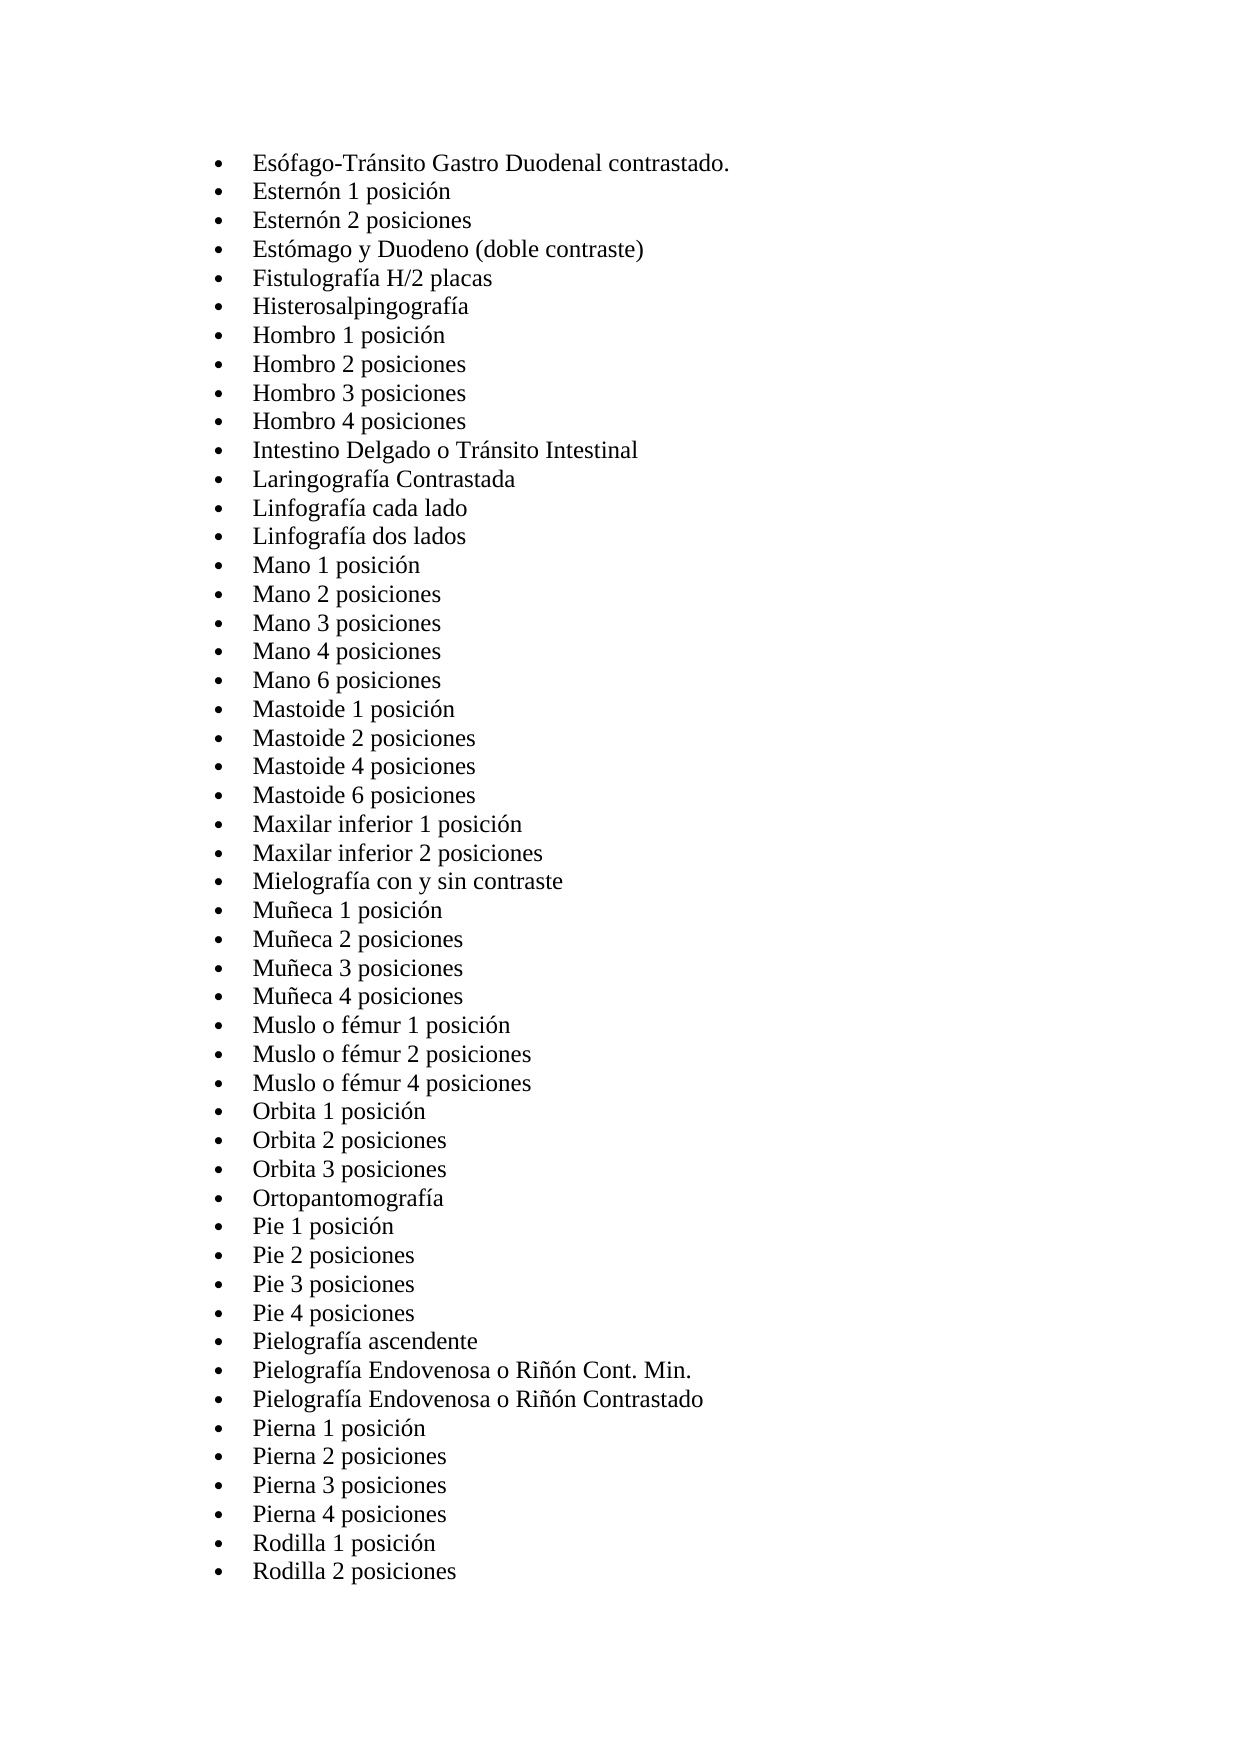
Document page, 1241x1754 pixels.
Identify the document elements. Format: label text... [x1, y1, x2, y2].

list Pie 4 posiciones [215, 1298, 1063, 1326]
list Intestino Delgado o Tránsito Intestinal [215, 435, 1063, 464]
list Ortopantomografía [215, 1183, 1063, 1211]
list Pielografía ascendente [215, 1326, 1063, 1355]
list Pie 2 posiciones [215, 1240, 1063, 1269]
list Muñeca 2 posiciones [215, 924, 1063, 953]
list Mano 3 posiciones [215, 608, 1063, 636]
list Esternón 2 posiciones [215, 205, 1063, 234]
list Estómago y Duodeno (doble contraste) [215, 234, 1063, 263]
list Pierna 2 posiciones [215, 1441, 1063, 1470]
list Esternón 1 posición [215, 176, 1063, 205]
list Pierna 3 posiciones [215, 1470, 1063, 1499]
list Pierna 1 posición [215, 1413, 1063, 1441]
list Mastoide 1 posición [215, 694, 1063, 723]
list Pie 1 posición [215, 1211, 1063, 1240]
list Hombro 1 posición [215, 320, 1063, 349]
list Hombro 4 posiciones [215, 406, 1063, 435]
list Linfografía cada lado [215, 493, 1063, 521]
list Hombro 2 posiciones [215, 349, 1063, 378]
list Pie 3 posiciones [215, 1269, 1063, 1298]
list Esófago-Tránsito Gastro Duodenal contrastado. [215, 148, 1063, 176]
list Mano 4 posiciones [215, 636, 1063, 665]
list Histerosalpingografía [215, 291, 1063, 320]
list Muslo o fémur 4 posiciones [215, 1068, 1063, 1096]
list Mastoide 4 posiciones [215, 751, 1063, 780]
list Mano 2 posiciones [215, 579, 1063, 608]
list Maxilar inferior 2 posiciones [215, 838, 1063, 866]
list Rodilla 2 posiciones [215, 1556, 1063, 1585]
list Fistulografía H/2 placas [215, 263, 1063, 291]
list Linfografía dos lados [215, 521, 1063, 550]
list Pierna 4 posiciones [215, 1499, 1063, 1528]
list Maxilar inferior 1 posición [215, 809, 1063, 838]
list Pielografía Endovenosa o Riñón Contrastado [215, 1384, 1063, 1413]
list Mano 1 posición [215, 550, 1063, 579]
list Orbita 3 posiciones [215, 1154, 1063, 1183]
list Rodilla 1 posición [215, 1528, 1063, 1556]
list Muñeca 3 posiciones [215, 953, 1063, 981]
list Muslo o fémur 1 posición [215, 1010, 1063, 1039]
list Mastoide 2 posiciones [215, 723, 1063, 751]
list Laringografía Contrastada [215, 464, 1063, 493]
list Muñeca 4 posiciones [215, 981, 1063, 1010]
list Hombro 3 posiciones [215, 378, 1063, 406]
list Pielografía Endovenosa o Riñón Cont. Min. [215, 1355, 1063, 1384]
list Orbita 1 posición [215, 1096, 1063, 1125]
list Mano 6 posiciones [215, 665, 1063, 694]
list Muslo o fémur 2 posiciones [215, 1039, 1063, 1068]
list Mastoide 6 posiciones [215, 780, 1063, 809]
list Mielografía con y sin contraste [215, 866, 1063, 895]
list Muñeca 1 posición [215, 895, 1063, 924]
list Orbita 2 posiciones [215, 1125, 1063, 1154]
